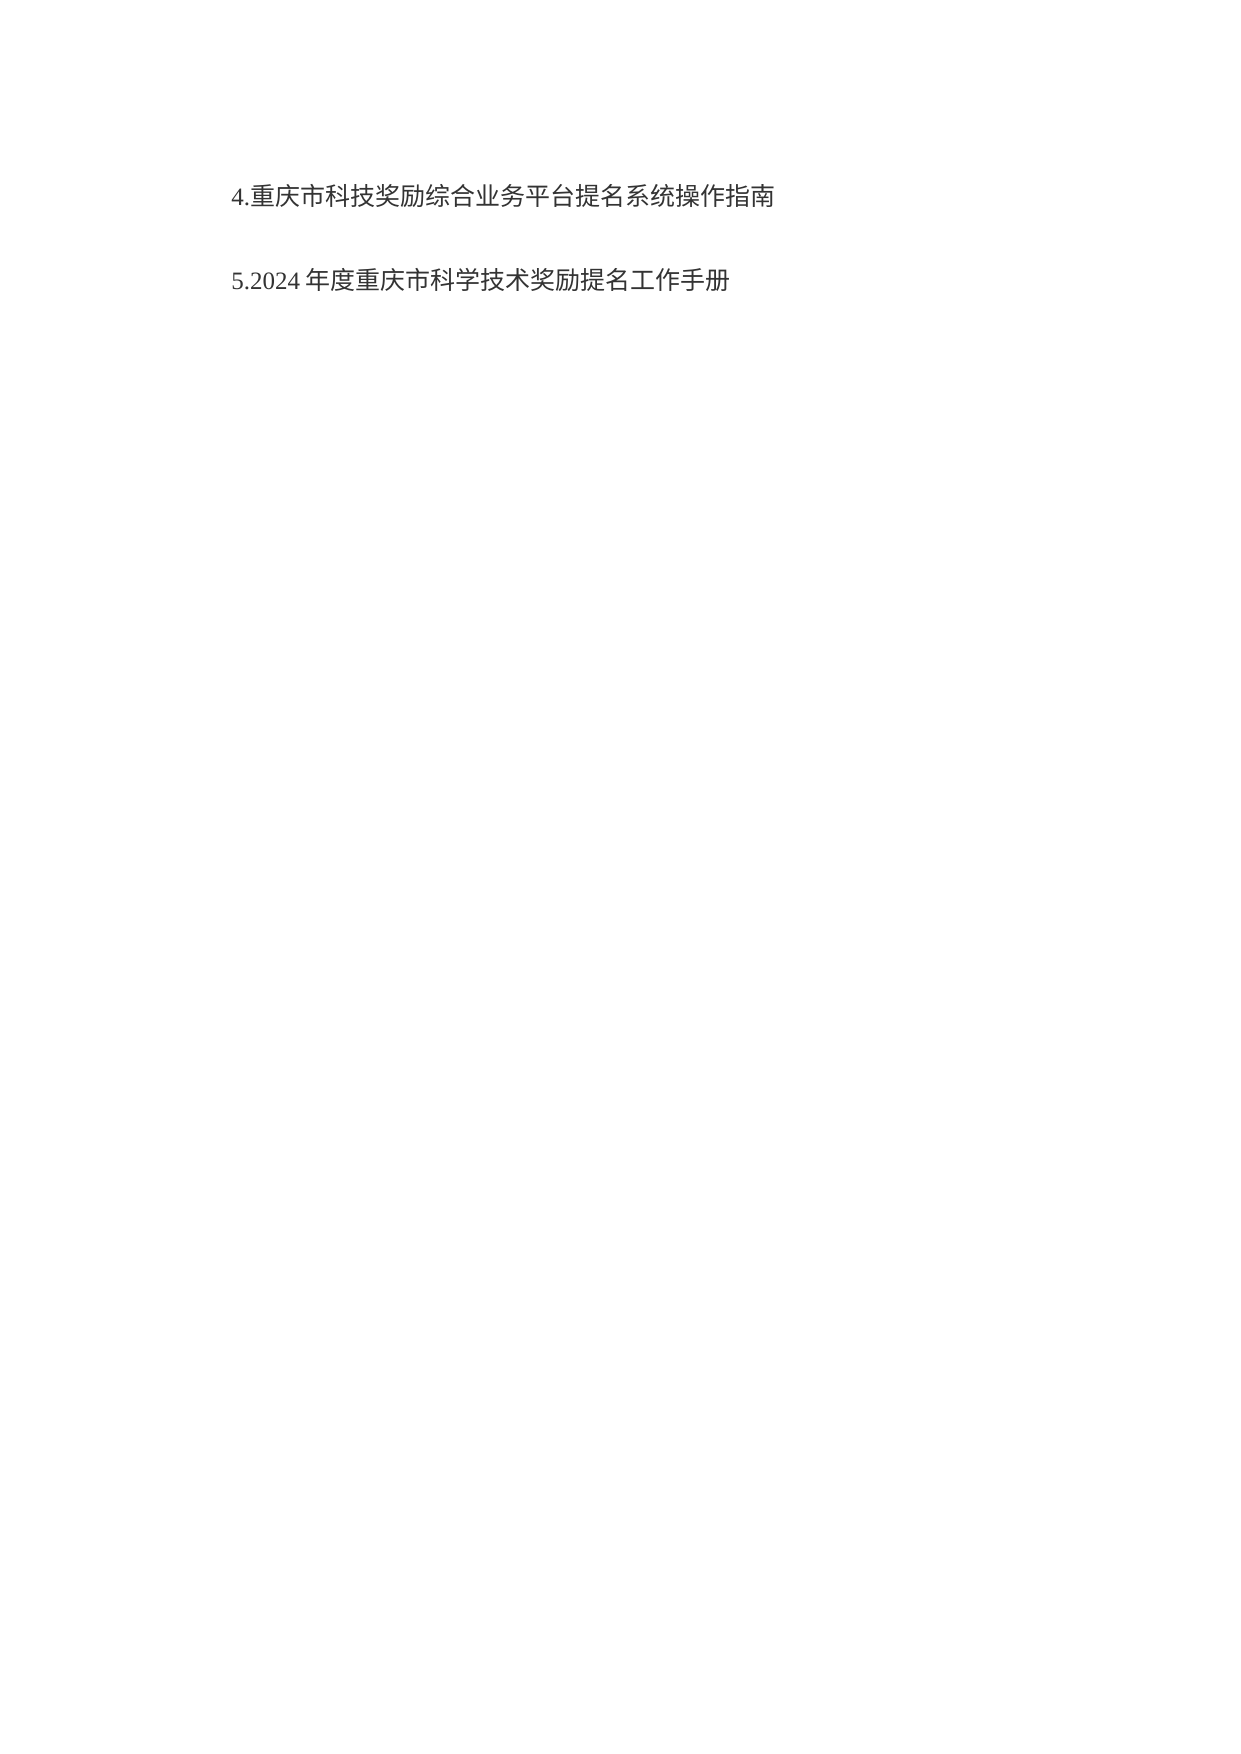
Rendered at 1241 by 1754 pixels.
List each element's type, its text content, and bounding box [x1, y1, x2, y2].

text 4.重庆市科技奖励综合业务平台提名系统操作指南 [187, 162, 1053, 227]
text 5.2024年度重庆市科学技术奖励提名工作手册 [187, 246, 1053, 311]
